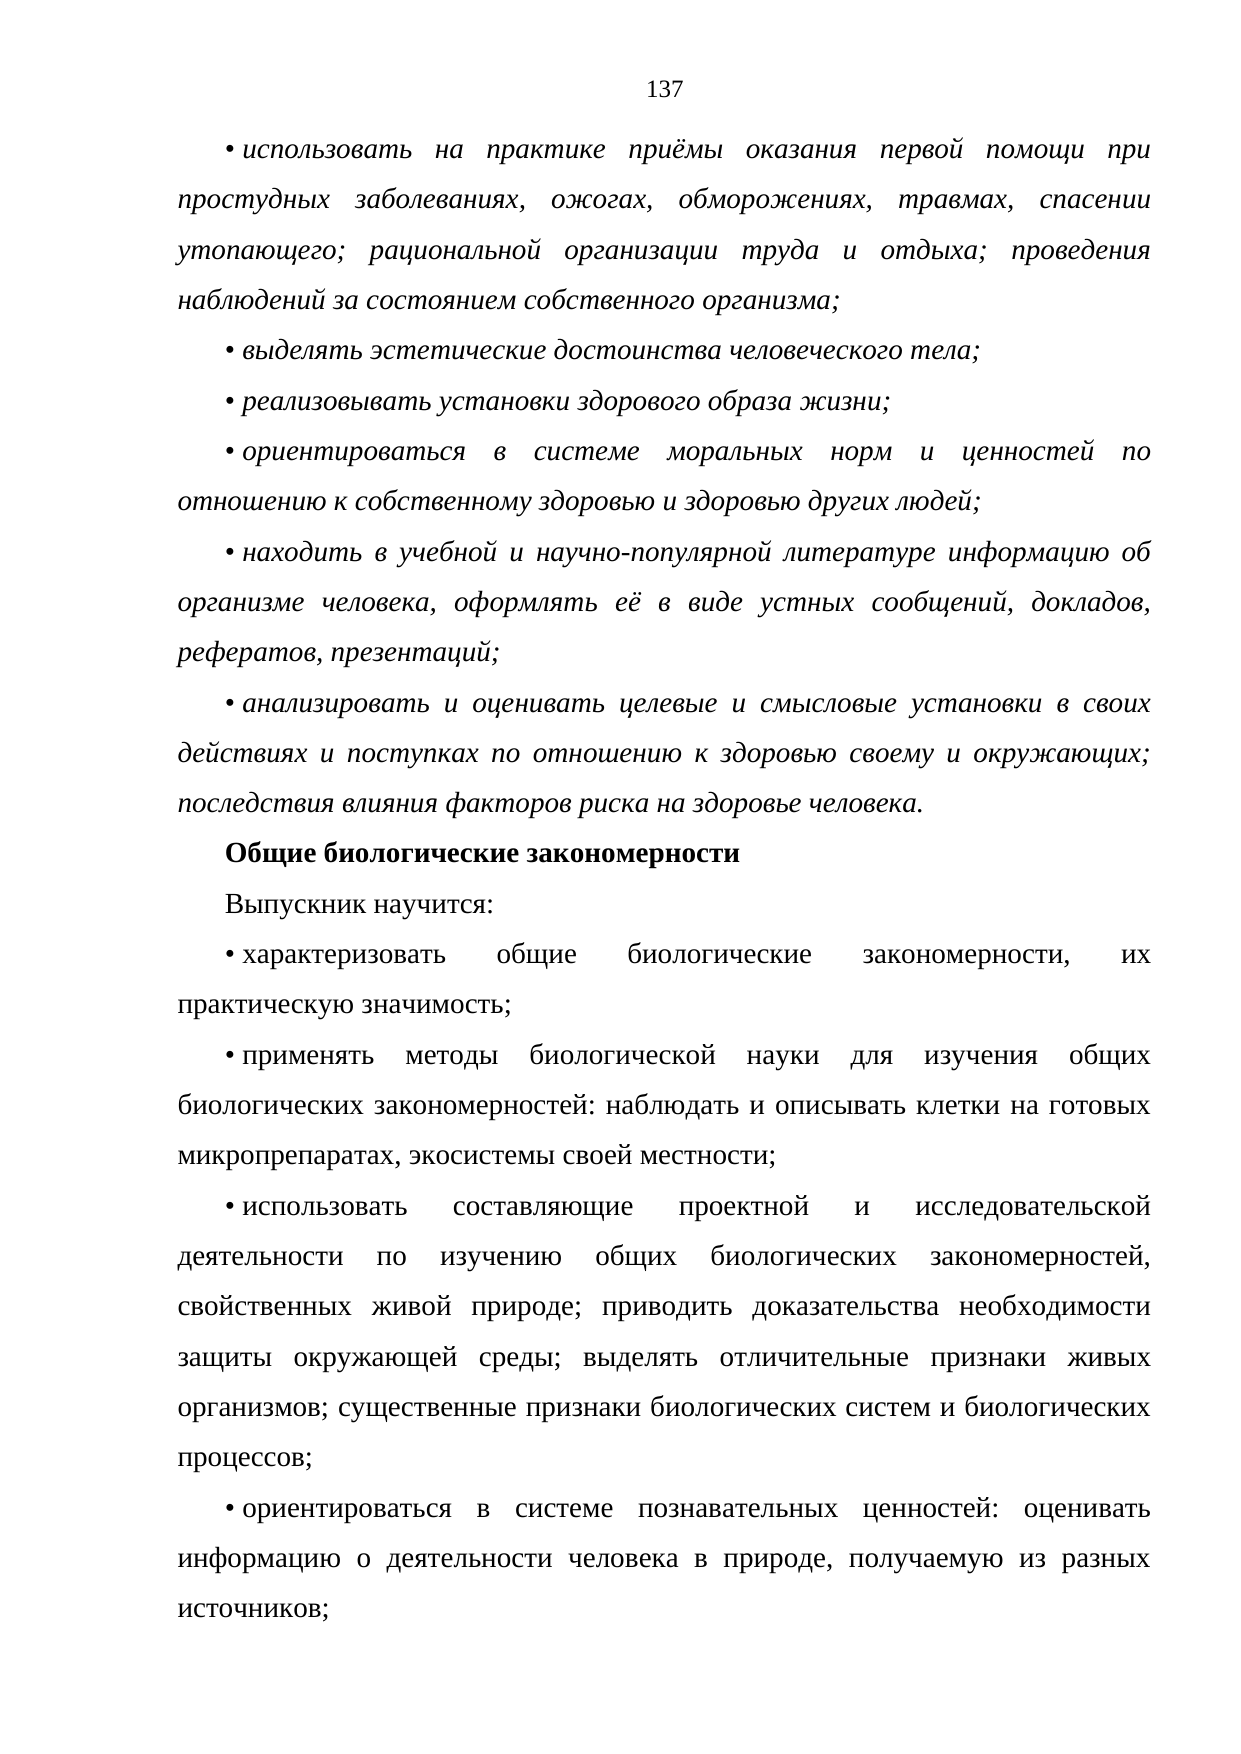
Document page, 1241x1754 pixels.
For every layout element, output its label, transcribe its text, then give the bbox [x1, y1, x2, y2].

text • ориентироваться в системе познавательных ценностей: оценивать информацию о деятельности человека в природе, получаемую из разных источников; [177, 1490, 1152, 1624]
text • ориентироваться в системе моральных норм и ценностей по отношению к собственному здоровью и здоровью других людей; [177, 433, 1152, 517]
text • находить в учебной и научно-популярной литературе информацию об организме человека, оформлять её в виде устных сообщений, докладов, рефератов, презентаций; [177, 534, 1152, 668]
text • использовать на практике приёмы оказания первой помощи при простудных заболеваниях, ожогах, обморожениях, травмах, спасении утопающего; рациональной организации труда и отдыха; проведения наблюдений за состоянием собственного организма; [177, 131, 1152, 316]
text • реализовывать установки здорового образа жизни; [177, 383, 1152, 416]
text • характеризовать общие биологические закономерности, их практическую значимость; [177, 936, 1152, 1020]
text • выделять эстетические достоинства человеческого тела; [177, 332, 1152, 366]
text • анализировать и оценивать целевые и смысловые установки в своих действиях и поступках по отношению к здоровью своему и окружающих; последствия влияния факторов риска на здоровье человека. [177, 685, 1152, 819]
text • использовать составляющие проектной и исследовательской деятельности по изучению общих биологических закономерностей, свойственных живой природе; приводить доказательства необходимости защиты окружающей среды; выделять отличительные признаки живых организмов; существенные признаки биологических систем и биологических процессов; [177, 1188, 1152, 1473]
text • применять методы биологической науки для изучения общих биологических закономерностей: наблюдать и описывать клетки на готовых микропрепаратах, экосистемы своей местности; [177, 1037, 1152, 1171]
text Выпускник научится: [177, 886, 1152, 919]
text Общие биологические закономерности [177, 836, 1152, 869]
